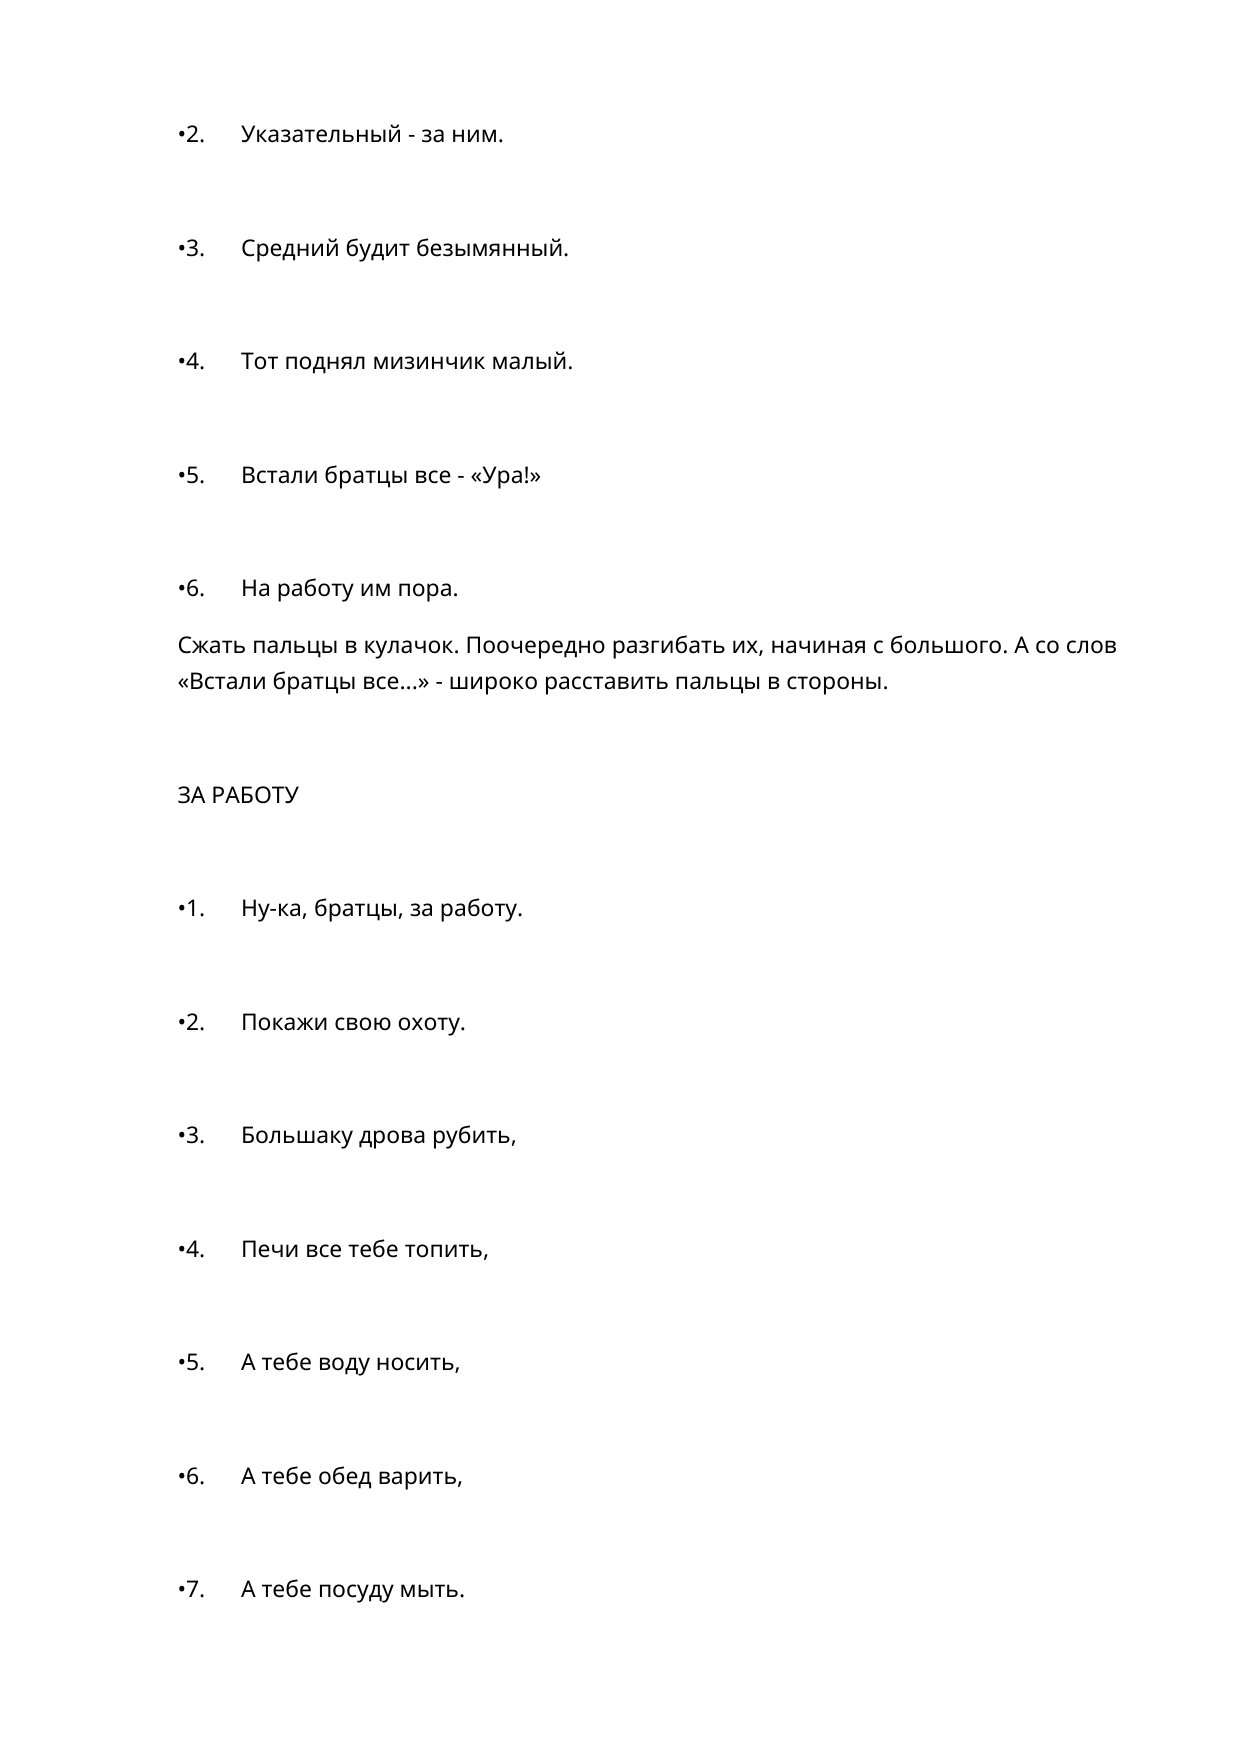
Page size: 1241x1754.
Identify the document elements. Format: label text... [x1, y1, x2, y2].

text •1. Ну-ка, братцы, за работу. [177, 892, 1152, 923]
text •7. А тебе посуду мыть. [177, 1573, 1152, 1604]
text •2. Указательный - за ним. [177, 118, 1152, 149]
text •5. А тебе воду носить, [177, 1346, 1152, 1377]
text •6. На работу им пора. [177, 572, 1152, 603]
text •6. А тебе обед варить, [177, 1460, 1152, 1491]
text •4. Печи все тебе топить, [177, 1233, 1152, 1264]
text •4. Тот поднял мизинчик малый. [177, 345, 1152, 376]
text ЗА РАБОТУ [177, 778, 1152, 810]
text Cжать пальцы в кулачок. Поочередно разгибать их, начиная с большого. А со слов «Встали братцы все...» - широко расставить пальцы в стороны. [177, 629, 1152, 696]
text •3. Средний будит безымянный. [177, 232, 1152, 263]
text •3. Большаку дрова рубить, [177, 1119, 1152, 1150]
text •2. Покажи свою охоту. [177, 1006, 1152, 1037]
text •5. Встали братцы все - «Ура!» [177, 459, 1152, 490]
